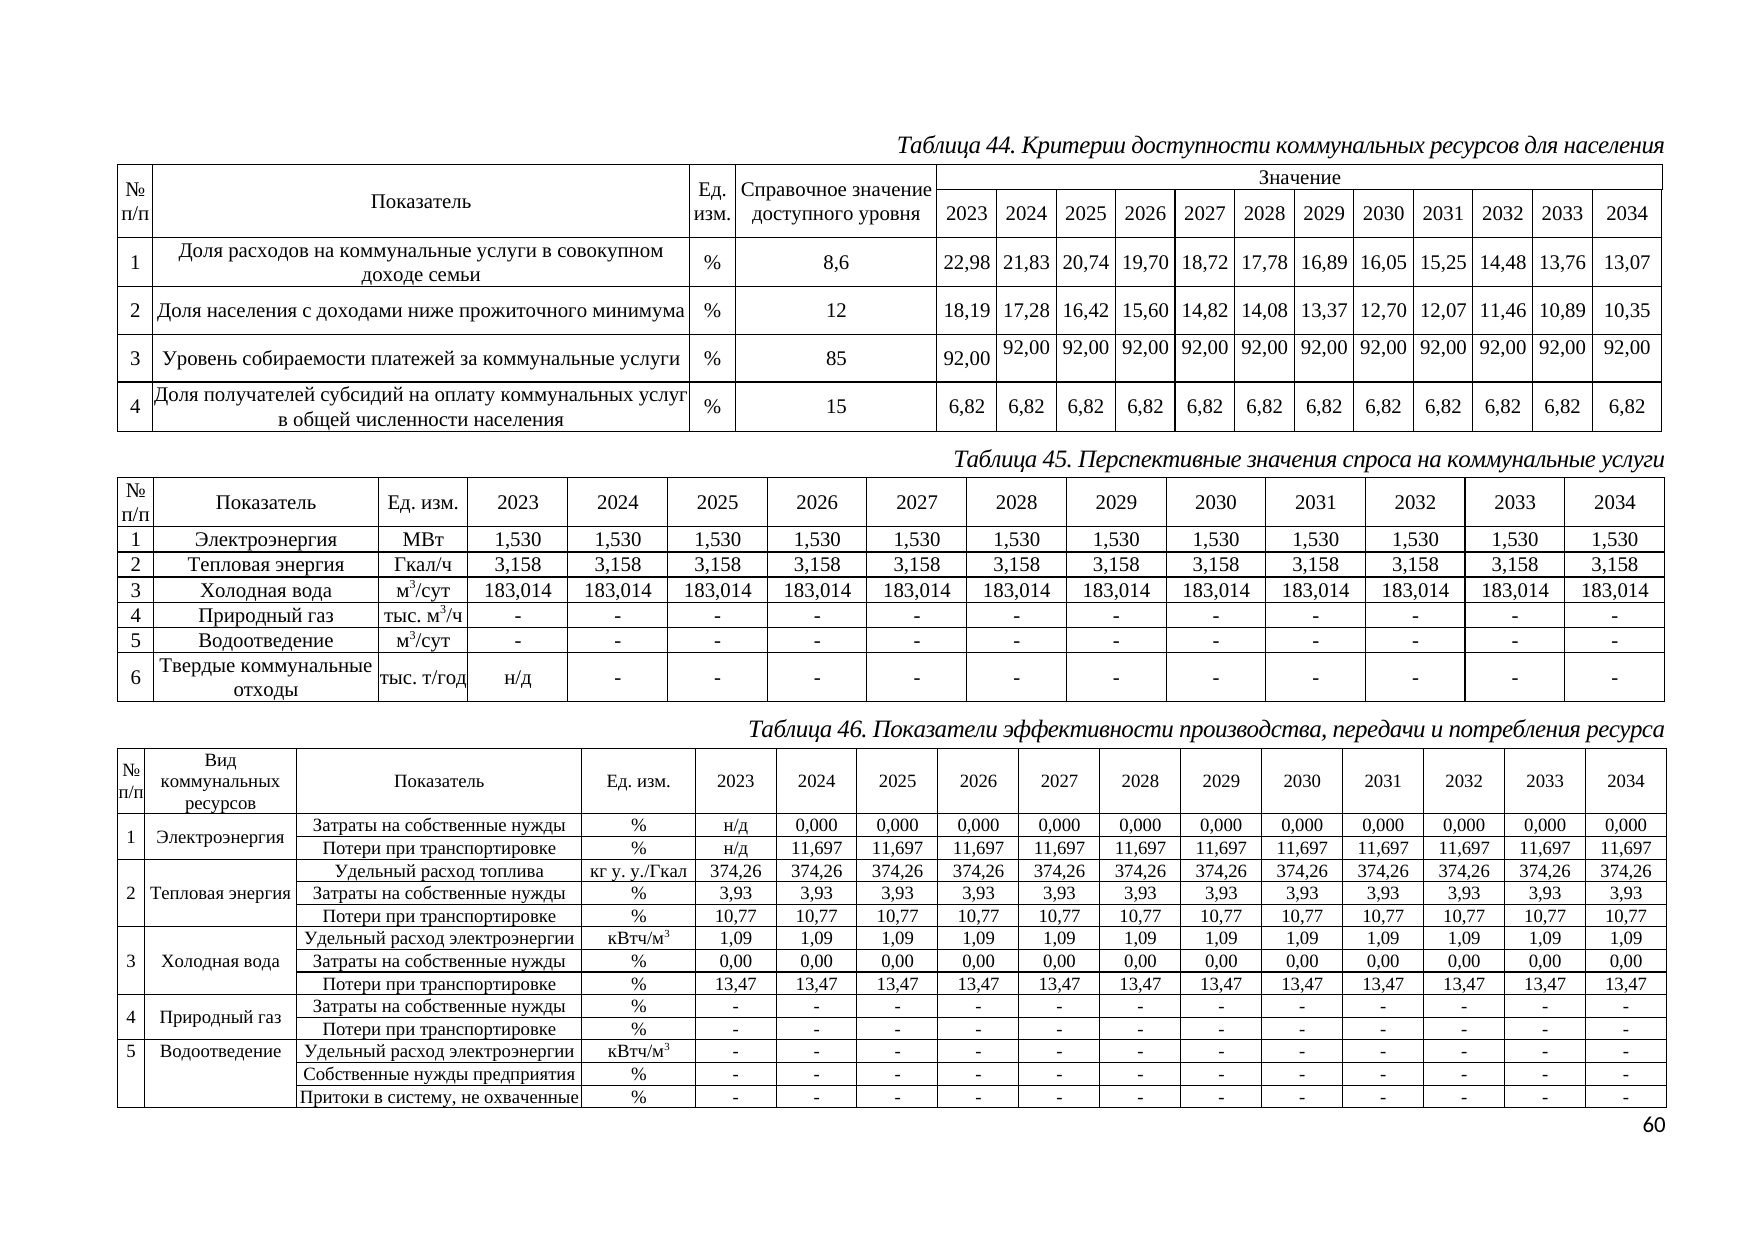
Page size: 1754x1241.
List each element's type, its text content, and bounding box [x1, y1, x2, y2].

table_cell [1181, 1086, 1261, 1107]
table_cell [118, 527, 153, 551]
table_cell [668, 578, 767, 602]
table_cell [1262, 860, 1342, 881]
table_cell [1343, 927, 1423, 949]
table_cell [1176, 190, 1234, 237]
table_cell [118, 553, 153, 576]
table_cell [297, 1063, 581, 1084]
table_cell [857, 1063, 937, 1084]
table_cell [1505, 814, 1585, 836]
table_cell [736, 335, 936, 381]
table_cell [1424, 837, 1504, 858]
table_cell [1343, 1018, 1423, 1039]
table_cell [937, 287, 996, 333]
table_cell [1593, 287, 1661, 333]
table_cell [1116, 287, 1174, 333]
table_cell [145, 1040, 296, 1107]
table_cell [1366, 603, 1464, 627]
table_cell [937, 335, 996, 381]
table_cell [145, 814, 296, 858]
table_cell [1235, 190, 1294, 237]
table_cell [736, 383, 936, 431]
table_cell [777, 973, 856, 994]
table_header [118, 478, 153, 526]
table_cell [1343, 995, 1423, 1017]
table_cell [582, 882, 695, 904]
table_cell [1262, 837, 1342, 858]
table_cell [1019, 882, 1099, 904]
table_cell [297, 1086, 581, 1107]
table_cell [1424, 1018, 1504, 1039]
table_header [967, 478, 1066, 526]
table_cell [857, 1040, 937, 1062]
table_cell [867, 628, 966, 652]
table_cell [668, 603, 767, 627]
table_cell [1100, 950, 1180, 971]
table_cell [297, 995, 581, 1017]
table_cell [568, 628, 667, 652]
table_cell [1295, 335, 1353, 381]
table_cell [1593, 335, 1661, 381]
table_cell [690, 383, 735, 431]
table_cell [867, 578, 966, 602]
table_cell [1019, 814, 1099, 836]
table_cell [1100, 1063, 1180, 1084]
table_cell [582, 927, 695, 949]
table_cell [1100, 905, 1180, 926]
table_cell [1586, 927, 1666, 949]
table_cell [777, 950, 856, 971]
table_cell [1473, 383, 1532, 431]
text Таблица 45. Перспективные значения спроса на коммунальные услуги [118, 444, 1665, 473]
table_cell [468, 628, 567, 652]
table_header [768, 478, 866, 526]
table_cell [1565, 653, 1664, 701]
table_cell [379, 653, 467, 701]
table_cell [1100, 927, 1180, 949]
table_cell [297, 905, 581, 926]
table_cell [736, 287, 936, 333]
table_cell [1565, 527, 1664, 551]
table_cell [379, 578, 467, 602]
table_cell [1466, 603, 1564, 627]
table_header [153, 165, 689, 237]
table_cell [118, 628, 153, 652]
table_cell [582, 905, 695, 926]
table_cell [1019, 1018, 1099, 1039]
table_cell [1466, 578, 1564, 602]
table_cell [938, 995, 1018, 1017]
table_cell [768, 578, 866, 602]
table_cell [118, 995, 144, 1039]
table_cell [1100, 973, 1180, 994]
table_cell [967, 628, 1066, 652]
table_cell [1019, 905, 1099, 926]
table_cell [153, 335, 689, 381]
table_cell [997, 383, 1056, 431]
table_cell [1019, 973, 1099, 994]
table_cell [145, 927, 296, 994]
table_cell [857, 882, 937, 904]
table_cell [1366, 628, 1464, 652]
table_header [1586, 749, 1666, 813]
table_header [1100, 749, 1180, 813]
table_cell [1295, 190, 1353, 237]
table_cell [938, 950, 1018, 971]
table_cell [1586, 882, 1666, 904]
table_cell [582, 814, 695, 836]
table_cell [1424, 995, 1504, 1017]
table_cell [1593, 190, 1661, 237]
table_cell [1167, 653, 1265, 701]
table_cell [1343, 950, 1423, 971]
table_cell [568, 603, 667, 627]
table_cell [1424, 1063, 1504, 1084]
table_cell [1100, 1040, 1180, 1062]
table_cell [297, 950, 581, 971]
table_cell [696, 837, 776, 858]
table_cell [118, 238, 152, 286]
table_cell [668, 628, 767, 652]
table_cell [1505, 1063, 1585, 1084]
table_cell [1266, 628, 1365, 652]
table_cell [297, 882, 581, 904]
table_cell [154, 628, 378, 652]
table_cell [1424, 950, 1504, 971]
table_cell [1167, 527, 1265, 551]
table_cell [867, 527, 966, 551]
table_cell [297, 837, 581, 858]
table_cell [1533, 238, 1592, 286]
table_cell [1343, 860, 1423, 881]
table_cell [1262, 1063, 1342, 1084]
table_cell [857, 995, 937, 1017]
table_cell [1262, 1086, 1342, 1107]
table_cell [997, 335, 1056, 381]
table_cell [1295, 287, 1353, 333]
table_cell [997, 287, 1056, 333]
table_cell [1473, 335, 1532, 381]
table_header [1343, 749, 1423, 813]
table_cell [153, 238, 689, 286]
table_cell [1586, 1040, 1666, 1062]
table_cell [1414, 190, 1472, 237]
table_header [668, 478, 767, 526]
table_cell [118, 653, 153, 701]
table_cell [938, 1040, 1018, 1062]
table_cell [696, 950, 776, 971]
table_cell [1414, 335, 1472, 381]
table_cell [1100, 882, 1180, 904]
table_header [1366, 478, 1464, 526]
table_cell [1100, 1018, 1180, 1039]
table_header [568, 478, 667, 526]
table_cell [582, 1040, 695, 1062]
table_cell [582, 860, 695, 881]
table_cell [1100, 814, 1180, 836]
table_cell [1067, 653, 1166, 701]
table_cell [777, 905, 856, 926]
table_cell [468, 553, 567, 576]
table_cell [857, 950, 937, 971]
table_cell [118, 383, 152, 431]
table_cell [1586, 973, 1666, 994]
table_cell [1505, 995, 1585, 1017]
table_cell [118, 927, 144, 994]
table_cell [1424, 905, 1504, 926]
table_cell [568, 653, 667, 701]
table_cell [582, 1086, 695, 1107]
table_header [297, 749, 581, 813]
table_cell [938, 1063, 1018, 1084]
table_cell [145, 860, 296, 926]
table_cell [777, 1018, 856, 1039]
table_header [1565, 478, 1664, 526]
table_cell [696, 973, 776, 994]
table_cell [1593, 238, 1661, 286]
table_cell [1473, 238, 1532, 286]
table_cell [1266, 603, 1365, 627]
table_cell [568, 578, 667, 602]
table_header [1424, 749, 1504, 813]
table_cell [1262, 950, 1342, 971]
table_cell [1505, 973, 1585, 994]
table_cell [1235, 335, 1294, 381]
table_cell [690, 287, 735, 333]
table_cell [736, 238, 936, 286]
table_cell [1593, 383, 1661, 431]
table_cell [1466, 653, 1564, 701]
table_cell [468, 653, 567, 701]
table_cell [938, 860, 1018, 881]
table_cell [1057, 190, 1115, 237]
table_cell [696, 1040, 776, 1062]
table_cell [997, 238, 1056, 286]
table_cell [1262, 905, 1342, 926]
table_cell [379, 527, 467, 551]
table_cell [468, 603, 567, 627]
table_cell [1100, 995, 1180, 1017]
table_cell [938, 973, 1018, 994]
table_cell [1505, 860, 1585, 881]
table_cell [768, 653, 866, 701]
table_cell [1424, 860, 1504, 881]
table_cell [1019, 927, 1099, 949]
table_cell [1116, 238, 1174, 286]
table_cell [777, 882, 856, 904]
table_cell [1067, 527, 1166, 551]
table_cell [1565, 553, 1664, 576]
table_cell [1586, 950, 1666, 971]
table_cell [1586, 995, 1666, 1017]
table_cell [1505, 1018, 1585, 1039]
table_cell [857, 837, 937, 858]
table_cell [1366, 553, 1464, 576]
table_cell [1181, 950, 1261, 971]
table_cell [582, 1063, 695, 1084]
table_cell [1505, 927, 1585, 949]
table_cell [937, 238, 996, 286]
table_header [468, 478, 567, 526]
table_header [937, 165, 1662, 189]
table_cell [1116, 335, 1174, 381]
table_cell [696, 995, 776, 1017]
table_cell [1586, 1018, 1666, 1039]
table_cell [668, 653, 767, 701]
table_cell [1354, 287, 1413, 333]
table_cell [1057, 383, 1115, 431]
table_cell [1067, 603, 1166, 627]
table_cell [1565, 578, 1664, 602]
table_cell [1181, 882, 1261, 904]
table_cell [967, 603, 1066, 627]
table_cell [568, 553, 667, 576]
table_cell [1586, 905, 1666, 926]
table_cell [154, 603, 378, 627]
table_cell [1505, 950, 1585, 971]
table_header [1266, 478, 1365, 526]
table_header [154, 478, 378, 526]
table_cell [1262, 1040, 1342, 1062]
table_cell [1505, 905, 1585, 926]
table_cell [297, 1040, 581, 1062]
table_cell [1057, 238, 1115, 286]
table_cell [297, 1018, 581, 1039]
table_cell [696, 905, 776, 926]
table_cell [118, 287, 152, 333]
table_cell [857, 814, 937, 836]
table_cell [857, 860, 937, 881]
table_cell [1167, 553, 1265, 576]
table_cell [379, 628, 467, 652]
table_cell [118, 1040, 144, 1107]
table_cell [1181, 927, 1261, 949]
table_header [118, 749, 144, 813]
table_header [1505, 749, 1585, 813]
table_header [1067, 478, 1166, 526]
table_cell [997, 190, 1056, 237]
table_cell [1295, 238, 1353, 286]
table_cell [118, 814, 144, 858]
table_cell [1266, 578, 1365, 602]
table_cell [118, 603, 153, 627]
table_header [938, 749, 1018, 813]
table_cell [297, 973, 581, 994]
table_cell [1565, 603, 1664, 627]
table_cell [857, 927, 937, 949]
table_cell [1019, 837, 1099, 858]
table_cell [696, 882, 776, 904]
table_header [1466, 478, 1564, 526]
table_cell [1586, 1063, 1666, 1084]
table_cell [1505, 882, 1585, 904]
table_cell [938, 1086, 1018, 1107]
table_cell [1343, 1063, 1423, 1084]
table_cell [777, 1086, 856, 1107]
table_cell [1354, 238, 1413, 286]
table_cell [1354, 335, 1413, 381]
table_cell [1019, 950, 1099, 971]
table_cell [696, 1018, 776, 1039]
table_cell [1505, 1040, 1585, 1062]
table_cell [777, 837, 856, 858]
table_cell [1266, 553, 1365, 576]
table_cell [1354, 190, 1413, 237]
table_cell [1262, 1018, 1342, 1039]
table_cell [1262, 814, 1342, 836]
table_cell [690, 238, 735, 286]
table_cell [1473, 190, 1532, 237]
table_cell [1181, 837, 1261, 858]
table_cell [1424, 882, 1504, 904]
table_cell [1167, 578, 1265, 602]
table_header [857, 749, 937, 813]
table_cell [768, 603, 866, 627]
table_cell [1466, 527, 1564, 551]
text Таблица 44. Критерии доступности коммунальных ресурсов для населения [118, 131, 1665, 159]
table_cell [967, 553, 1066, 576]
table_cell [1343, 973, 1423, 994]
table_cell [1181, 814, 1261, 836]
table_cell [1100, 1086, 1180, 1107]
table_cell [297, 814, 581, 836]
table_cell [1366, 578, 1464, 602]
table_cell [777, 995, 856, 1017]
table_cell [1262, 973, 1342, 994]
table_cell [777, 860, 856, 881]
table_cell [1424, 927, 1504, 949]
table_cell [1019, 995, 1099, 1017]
text Таблица 46. Показатели эффективности производства, передачи и потребления ресурса [118, 714, 1665, 743]
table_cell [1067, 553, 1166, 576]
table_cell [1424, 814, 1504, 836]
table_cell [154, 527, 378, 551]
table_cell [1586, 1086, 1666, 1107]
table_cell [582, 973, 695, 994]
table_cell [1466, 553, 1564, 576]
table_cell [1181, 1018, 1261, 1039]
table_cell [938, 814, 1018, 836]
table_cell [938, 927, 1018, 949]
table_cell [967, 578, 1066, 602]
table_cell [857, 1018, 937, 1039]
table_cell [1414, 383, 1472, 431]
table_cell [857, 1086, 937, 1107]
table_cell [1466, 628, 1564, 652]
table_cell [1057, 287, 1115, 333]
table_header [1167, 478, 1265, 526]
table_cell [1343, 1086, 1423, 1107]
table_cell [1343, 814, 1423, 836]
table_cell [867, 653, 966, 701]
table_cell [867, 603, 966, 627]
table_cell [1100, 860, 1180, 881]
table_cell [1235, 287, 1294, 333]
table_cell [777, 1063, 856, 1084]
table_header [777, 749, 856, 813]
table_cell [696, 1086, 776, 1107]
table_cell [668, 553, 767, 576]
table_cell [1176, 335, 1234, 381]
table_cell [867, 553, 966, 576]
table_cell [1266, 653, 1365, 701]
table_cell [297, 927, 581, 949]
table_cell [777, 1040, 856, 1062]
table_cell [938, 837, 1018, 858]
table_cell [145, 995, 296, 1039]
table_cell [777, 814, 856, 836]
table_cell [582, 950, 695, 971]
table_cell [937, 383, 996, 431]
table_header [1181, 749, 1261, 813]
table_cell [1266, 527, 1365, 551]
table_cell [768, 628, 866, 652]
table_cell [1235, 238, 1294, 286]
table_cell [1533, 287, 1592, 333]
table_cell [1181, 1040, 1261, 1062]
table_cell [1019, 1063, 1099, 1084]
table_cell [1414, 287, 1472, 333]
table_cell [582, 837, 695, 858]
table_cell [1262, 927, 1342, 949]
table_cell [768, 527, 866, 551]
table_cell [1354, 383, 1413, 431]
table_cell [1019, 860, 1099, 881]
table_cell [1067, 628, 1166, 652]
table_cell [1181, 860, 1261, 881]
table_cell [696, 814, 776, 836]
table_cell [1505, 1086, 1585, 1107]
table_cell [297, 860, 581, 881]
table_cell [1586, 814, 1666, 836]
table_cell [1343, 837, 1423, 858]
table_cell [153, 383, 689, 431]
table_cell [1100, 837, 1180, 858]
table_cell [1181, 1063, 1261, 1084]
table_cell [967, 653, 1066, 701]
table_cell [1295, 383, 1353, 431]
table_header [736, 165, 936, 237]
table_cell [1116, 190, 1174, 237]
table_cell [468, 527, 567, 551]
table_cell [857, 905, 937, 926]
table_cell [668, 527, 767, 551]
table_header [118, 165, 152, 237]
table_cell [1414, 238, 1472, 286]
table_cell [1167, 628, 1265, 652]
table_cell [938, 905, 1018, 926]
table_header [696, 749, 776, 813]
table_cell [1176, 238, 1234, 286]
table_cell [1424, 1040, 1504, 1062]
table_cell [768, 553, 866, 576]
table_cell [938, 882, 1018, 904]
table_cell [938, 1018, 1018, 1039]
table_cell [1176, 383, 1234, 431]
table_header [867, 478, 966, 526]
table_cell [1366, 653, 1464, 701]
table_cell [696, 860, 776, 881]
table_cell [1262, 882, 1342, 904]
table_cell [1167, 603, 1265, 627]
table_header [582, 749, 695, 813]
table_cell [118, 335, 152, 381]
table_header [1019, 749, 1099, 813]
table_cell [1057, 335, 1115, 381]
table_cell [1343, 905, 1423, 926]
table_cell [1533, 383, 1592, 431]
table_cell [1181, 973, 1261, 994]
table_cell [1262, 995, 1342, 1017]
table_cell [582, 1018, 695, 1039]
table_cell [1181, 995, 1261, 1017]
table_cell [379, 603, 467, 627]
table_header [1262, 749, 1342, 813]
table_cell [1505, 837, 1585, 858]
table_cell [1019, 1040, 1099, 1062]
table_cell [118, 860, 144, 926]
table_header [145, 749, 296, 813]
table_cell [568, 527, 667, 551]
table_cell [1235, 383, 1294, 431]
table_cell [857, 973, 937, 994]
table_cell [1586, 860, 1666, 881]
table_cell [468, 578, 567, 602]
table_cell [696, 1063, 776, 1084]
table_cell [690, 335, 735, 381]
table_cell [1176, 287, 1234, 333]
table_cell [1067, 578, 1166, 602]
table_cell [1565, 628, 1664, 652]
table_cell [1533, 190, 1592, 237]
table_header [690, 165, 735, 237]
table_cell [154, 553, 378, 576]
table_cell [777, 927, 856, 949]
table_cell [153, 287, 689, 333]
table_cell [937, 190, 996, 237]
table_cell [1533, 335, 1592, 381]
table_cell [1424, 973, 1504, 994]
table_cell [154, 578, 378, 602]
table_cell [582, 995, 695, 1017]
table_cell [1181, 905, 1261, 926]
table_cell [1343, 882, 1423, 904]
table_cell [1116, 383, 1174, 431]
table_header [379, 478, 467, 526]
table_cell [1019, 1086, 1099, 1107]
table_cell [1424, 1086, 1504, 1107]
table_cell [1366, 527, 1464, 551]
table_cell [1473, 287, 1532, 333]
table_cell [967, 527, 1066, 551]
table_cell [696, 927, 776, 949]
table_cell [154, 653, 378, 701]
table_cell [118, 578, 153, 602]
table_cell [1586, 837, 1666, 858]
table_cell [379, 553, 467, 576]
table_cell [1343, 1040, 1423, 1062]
